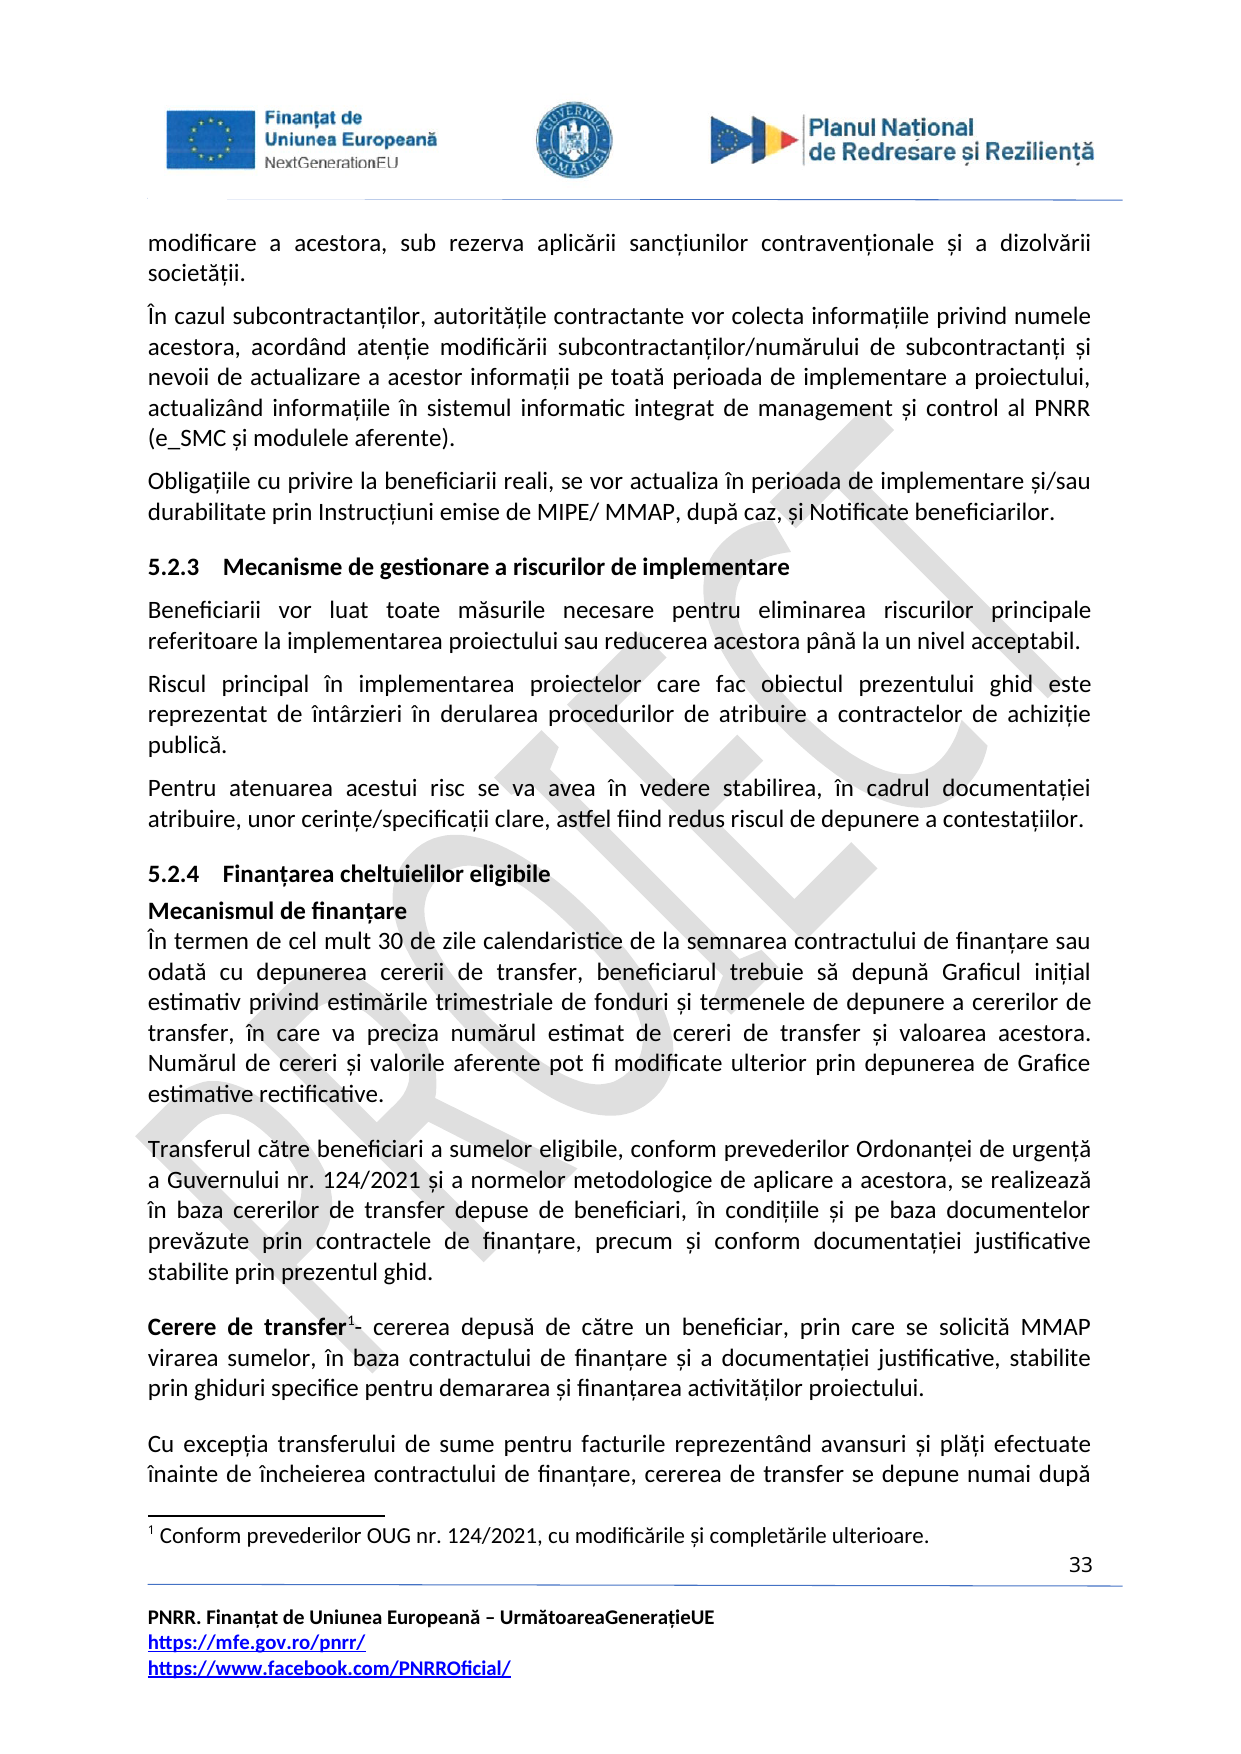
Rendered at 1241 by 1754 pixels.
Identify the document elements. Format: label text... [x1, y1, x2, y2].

picture [147, 73, 1123, 199]
text Beneficiarii vor luat toate măsurile necesare pentru eliminarea riscurilor principale referitoare la implementarea proiectului sau reducerea acestora până la un nivel acceptabil. [148, 594, 1093, 656]
subtitle Mecanisme de gestionare a riscurilor de implementare [148, 552, 1093, 582]
text În termen de cel mult 30 de zile calendaristice de la semnarea contractului de finanțare sau odată cu depunerea cererii de transfer, beneficiarul trebuie să depună Graficul inițial estimativ privind estimările trimestriale de fonduri și termenele de depunere a cererilor de transfer, în care va preciza numărul estimat de cereri de transfer și valoarea acestora. Numărul de cereri și valorile aferente pot fi modificate ulterior prin depunerea de Grafice estimative rectificative. [148, 926, 1093, 1109]
text Obligațiile cu privire la beneficiarii reali, se vor actualiza în perioada de implementare și/sau durabilitate prin Instrucțiuni emise de MIPE/ MMAP, după caz, și Notificate beneficiarilor. [148, 466, 1093, 527]
text Transferul către beneficiari a sumelor eligibile, conform prevederilor Ordonanței de urgență a Guvernului nr. 124/2021 și a normelor metodologice de aplicare a acestora, se realizează în baza cererilor de transfer depuse de beneficiari, în condițiile și pe baza documentelor prevăzute prin contractele de finanțare, precum și conform documentației justificative stabilite prin prezentul ghid. [148, 1134, 1093, 1286]
text Pentru atenuarea acestui risc se va avea în vedere stabilirea, în cadrul documentației atribuire, unor cerințe/specificații clare, astfel fiind redus riscul de depunere a contestațiilor. [148, 772, 1093, 833]
text Riscul principal în implementarea proiectelor care fac obiectul prezentului ghid este reprezentat de întârzieri în derularea procedurilor de atribuire a contractelor de achiziție publică. [148, 668, 1093, 760]
text Cerere de transfer- cererea depusă de către un beneficiar, prin care se solicită MMAP virarea sumelor, în baza contractului de finanțare și a documentației justificative, stabilite prin ghiduri specifice pentru demararea și finanțarea activităților proiectului. [148, 1311, 1093, 1403]
text În cazul subcontractanților, autoritățile contractante vor colecta informațiile privind numele acestora, acordând atenție modificării subcontractanților/numărului de subcontractanți și nevoii de actualizare a acestor informații pe toată perioada de implementare a proiectului, actualizând informațiile în sistemul informatic integrat de management și control al PNRR (e_SMC și modulele aferente). [148, 300, 1093, 453]
subtitle Finanțarea cheltuielilor eligibile [148, 858, 1093, 889]
text Mecanismul de finanțare [148, 895, 1093, 926]
